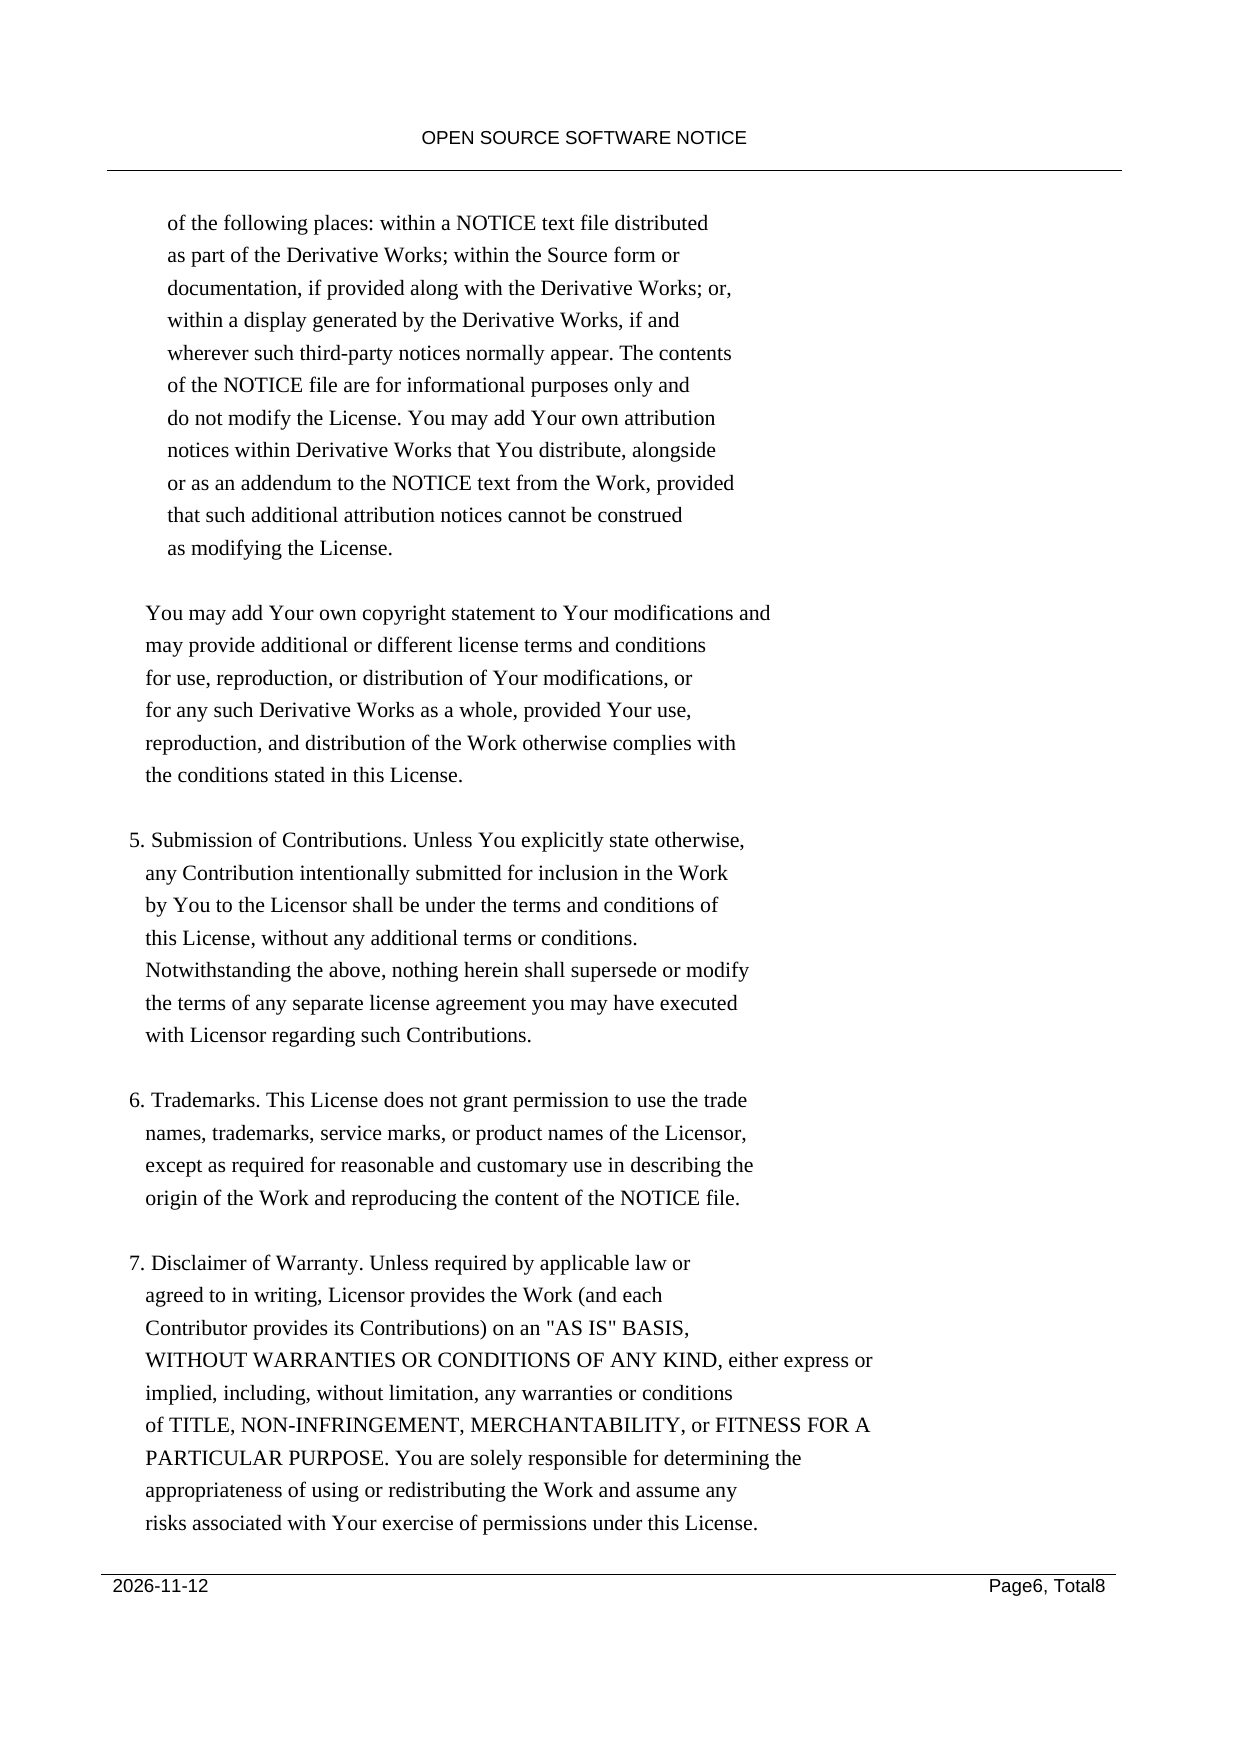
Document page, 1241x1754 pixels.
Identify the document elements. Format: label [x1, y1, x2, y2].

text [112, 206, 1128, 1539]
